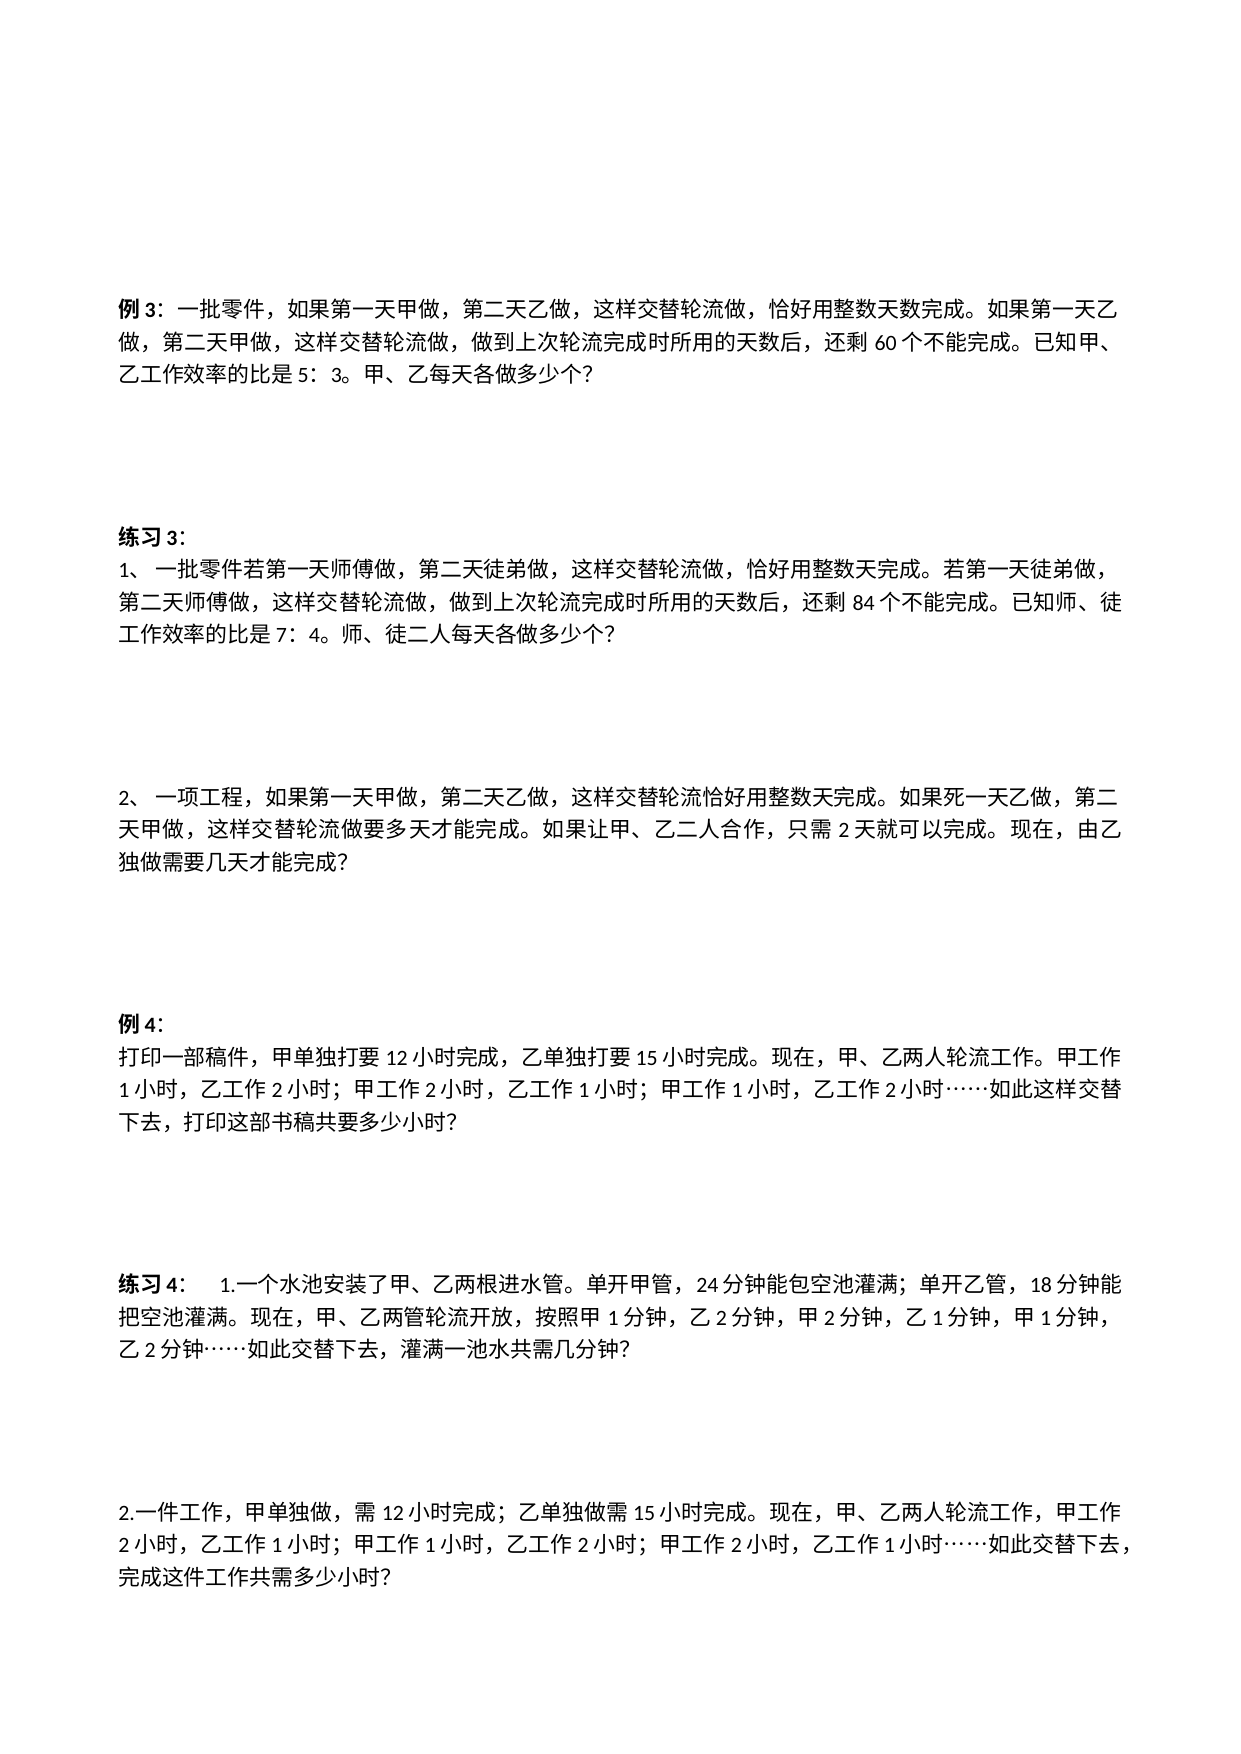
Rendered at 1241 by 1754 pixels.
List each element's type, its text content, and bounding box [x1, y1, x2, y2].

text 例4： [118, 1007, 1122, 1039]
text 2.一件工作，甲单独做，需12小时完成；乙单独做需15小时完成。现在，甲、乙两人轮流工作，甲工作2小时，乙工作1小时；甲工作1小时，乙工作2小时；甲工作2小时，乙工作1小时……如此交替下去，完成这件工作共需多少小时？ [118, 1494, 1122, 1592]
list 一项工程，如果第一天甲做，第二天乙做，这样交替轮流恰好用整数天完成。如果死一天乙做，第二天甲做，这样交替轮流做要多天才能完成。如果让甲、乙二人合作，只需2天就可以完成。现在，由乙独做需要几天才能完成？ [118, 779, 1122, 877]
text 例3：一批零件，如果第一天甲做，第二天乙做，这样交替轮流做，恰好用整数天数完成。如果第一天乙做，第二天甲做，这样交替轮流做，做到上次轮流完成时所用的天数后，还剩60个不能完成。已知甲、乙工作效率的比是5：3。甲、乙每天各做多少个？ [118, 292, 1122, 389]
list 一批零件若第一天师傅做，第二天徒弟做，这样交替轮流做，恰好用整数天完成。若第一天徒弟做，第二天师傅做，这样交替轮流做，做到上次轮流完成时所用的天数后，还剩84个不能完成。已知师、徒工作效率的比是7：4。师、徒二人每天各做多少个？ [118, 552, 1122, 649]
text 练习3： [118, 519, 1122, 552]
text 练习4： 1.一个水池安装了甲、乙两根进水管。单开甲管，24分钟能包空池灌满；单开乙管，18分钟能把空池灌满。现在，甲、乙两管轮流开放，按照甲1分钟，乙2分钟，甲2分钟，乙1分钟，甲1分钟，乙2分钟……如此交替下去，灌满一池水共需几分钟？ [118, 1267, 1122, 1364]
text 打印一部稿件，甲单独打要12小时完成，乙单独打要15小时完成。现在，甲、乙两人轮流工作。甲工作1小时，乙工作2小时；甲工作2小时，乙工作1小时；甲工作1小时，乙工作2小时……如此这样交替下去，打印这部书稿共要多少小时？ [118, 1039, 1122, 1137]
